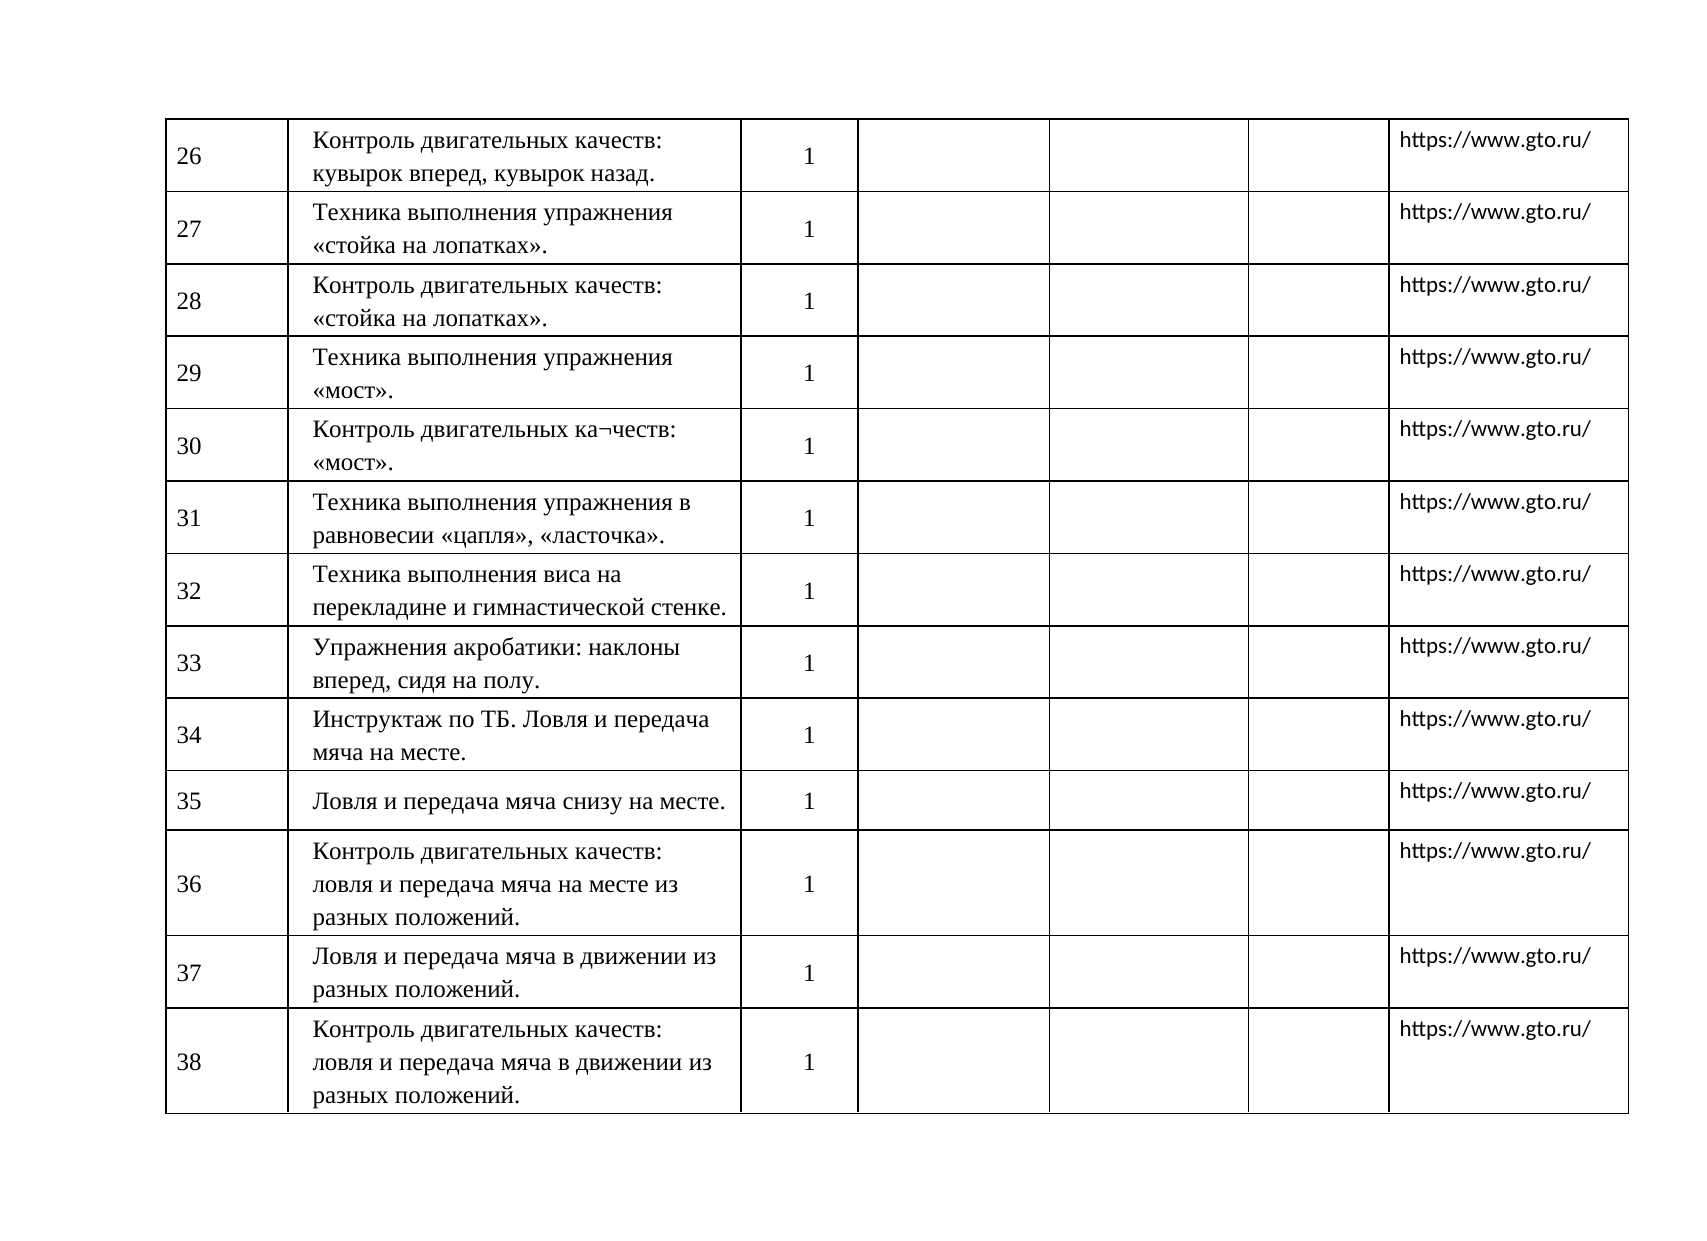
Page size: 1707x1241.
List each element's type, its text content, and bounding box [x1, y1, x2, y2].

table_cell https://www.gto.ru/ [1390, 699, 1628, 770]
table_cell [1249, 554, 1388, 625]
table_cell https://www.gto.ru/ [1390, 771, 1628, 829]
table_cell Техника выполнения упражнения «стойка на лопатках». [289, 192, 740, 263]
table_cell 29 [167, 337, 287, 408]
table_cell [859, 771, 1049, 829]
table_cell [1050, 482, 1248, 552]
table_cell [1249, 265, 1388, 335]
table_cell https://www.gto.ru/ [1390, 1009, 1628, 1112]
table_cell Упражнения акробатики: наклоны вперед, сидя на полу. [289, 627, 740, 697]
table_cell [1050, 120, 1248, 191]
table_cell [859, 265, 1049, 335]
table_cell 30 [167, 409, 287, 480]
table_cell Техника выполнения виса на перекладине и гимнастической стенке. [289, 554, 740, 625]
table_cell Ловля и передача мяча снизу на месте. [289, 771, 740, 829]
table_cell Контроль двигательных качеств: ловля и передача мяча в движении из разных положений. [289, 1009, 740, 1112]
table_cell [859, 627, 1049, 697]
table_cell 1 [742, 1009, 857, 1112]
table_cell [859, 936, 1049, 1007]
table_cell Техника выполнения упражнения «мост». [289, 337, 740, 408]
table_cell [859, 120, 1049, 191]
table_cell https://www.gto.ru/ [1390, 482, 1628, 552]
table_cell Инструктаж по ТБ. Ловля и передача мяча на месте. [289, 699, 740, 770]
table_cell [859, 554, 1049, 625]
table_cell 1 [742, 265, 857, 335]
table_cell [1249, 699, 1388, 770]
table_cell 35 [167, 771, 287, 829]
table_cell https://www.gto.ru/ [1390, 831, 1628, 934]
table_cell 1 [742, 337, 857, 408]
table_cell Контроль двигательных качеств: ловля и передача мяча на месте из разных положений. [289, 831, 740, 934]
table_cell [1249, 627, 1388, 697]
table_cell [1050, 771, 1248, 829]
table_cell [1050, 627, 1248, 697]
table_cell [1050, 192, 1248, 263]
table_cell 1 [742, 627, 857, 697]
table_cell [1050, 936, 1248, 1007]
table_cell https://www.gto.ru/ [1390, 554, 1628, 625]
table_cell [859, 409, 1049, 480]
table_cell https://www.gto.ru/ [1390, 337, 1628, 408]
table_cell 27 [167, 192, 287, 263]
table_cell 1 [742, 554, 857, 625]
table_cell 36 [167, 831, 287, 934]
table_cell [1249, 771, 1388, 829]
table_cell 1 [742, 699, 857, 770]
table_cell https://www.gto.ru/ [1390, 192, 1628, 263]
table_cell 33 [167, 627, 287, 697]
table_cell [1249, 936, 1388, 1007]
table_cell 1 [742, 482, 857, 552]
table_cell [1249, 831, 1388, 934]
table_cell [859, 831, 1049, 934]
table_cell [1050, 699, 1248, 770]
table_cell https://www.gto.ru/ [1390, 409, 1628, 480]
table_cell 37 [167, 936, 287, 1007]
table_cell 31 [167, 482, 287, 552]
table_cell [859, 1009, 1049, 1112]
table_cell 38 [167, 1009, 287, 1112]
table_cell [1249, 409, 1388, 480]
table_cell [1249, 192, 1388, 263]
table_cell Контроль двигательных ка¬честв: «мост». [289, 409, 740, 480]
table_cell [859, 482, 1049, 552]
table_cell 1 [742, 409, 857, 480]
table_cell [859, 699, 1049, 770]
table_cell Контроль двигательных качеств: «стойка на лопатках». [289, 265, 740, 335]
table_cell [1050, 337, 1248, 408]
table_cell [1050, 1009, 1248, 1112]
table_cell https://www.gto.ru/ [1390, 627, 1628, 697]
table_cell Ловля и передача мяча в движении из разных положений. [289, 936, 740, 1007]
table_cell [859, 337, 1049, 408]
table_cell 1 [742, 192, 857, 263]
table_cell Техника выполнения упражнения в равновесии «цапля», «ласточка». [289, 482, 740, 552]
table_cell [1249, 1009, 1388, 1112]
table_cell [1249, 120, 1388, 191]
table_cell 34 [167, 699, 287, 770]
table_cell [1050, 831, 1248, 934]
table_cell [1050, 409, 1248, 480]
table_cell [859, 192, 1049, 263]
table_cell 32 [167, 554, 287, 625]
table_cell [1050, 265, 1248, 335]
table_cell 1 [742, 771, 857, 829]
table_cell [1249, 337, 1388, 408]
table_cell 1 [742, 831, 857, 934]
table_cell 1 [742, 936, 857, 1007]
table_cell [1249, 482, 1388, 552]
table_cell 28 [167, 265, 287, 335]
table_cell 1 [742, 120, 857, 191]
table_cell Контроль двигательных качеств: кувырок вперед, кувырок назад. [289, 120, 740, 191]
table_cell [1050, 554, 1248, 625]
table_cell https://www.gto.ru/ [1390, 265, 1628, 335]
table_cell 26 [167, 120, 287, 191]
table_cell https://www.gto.ru/ [1390, 936, 1628, 1007]
table_cell https://www.gto.ru/ [1390, 120, 1628, 191]
